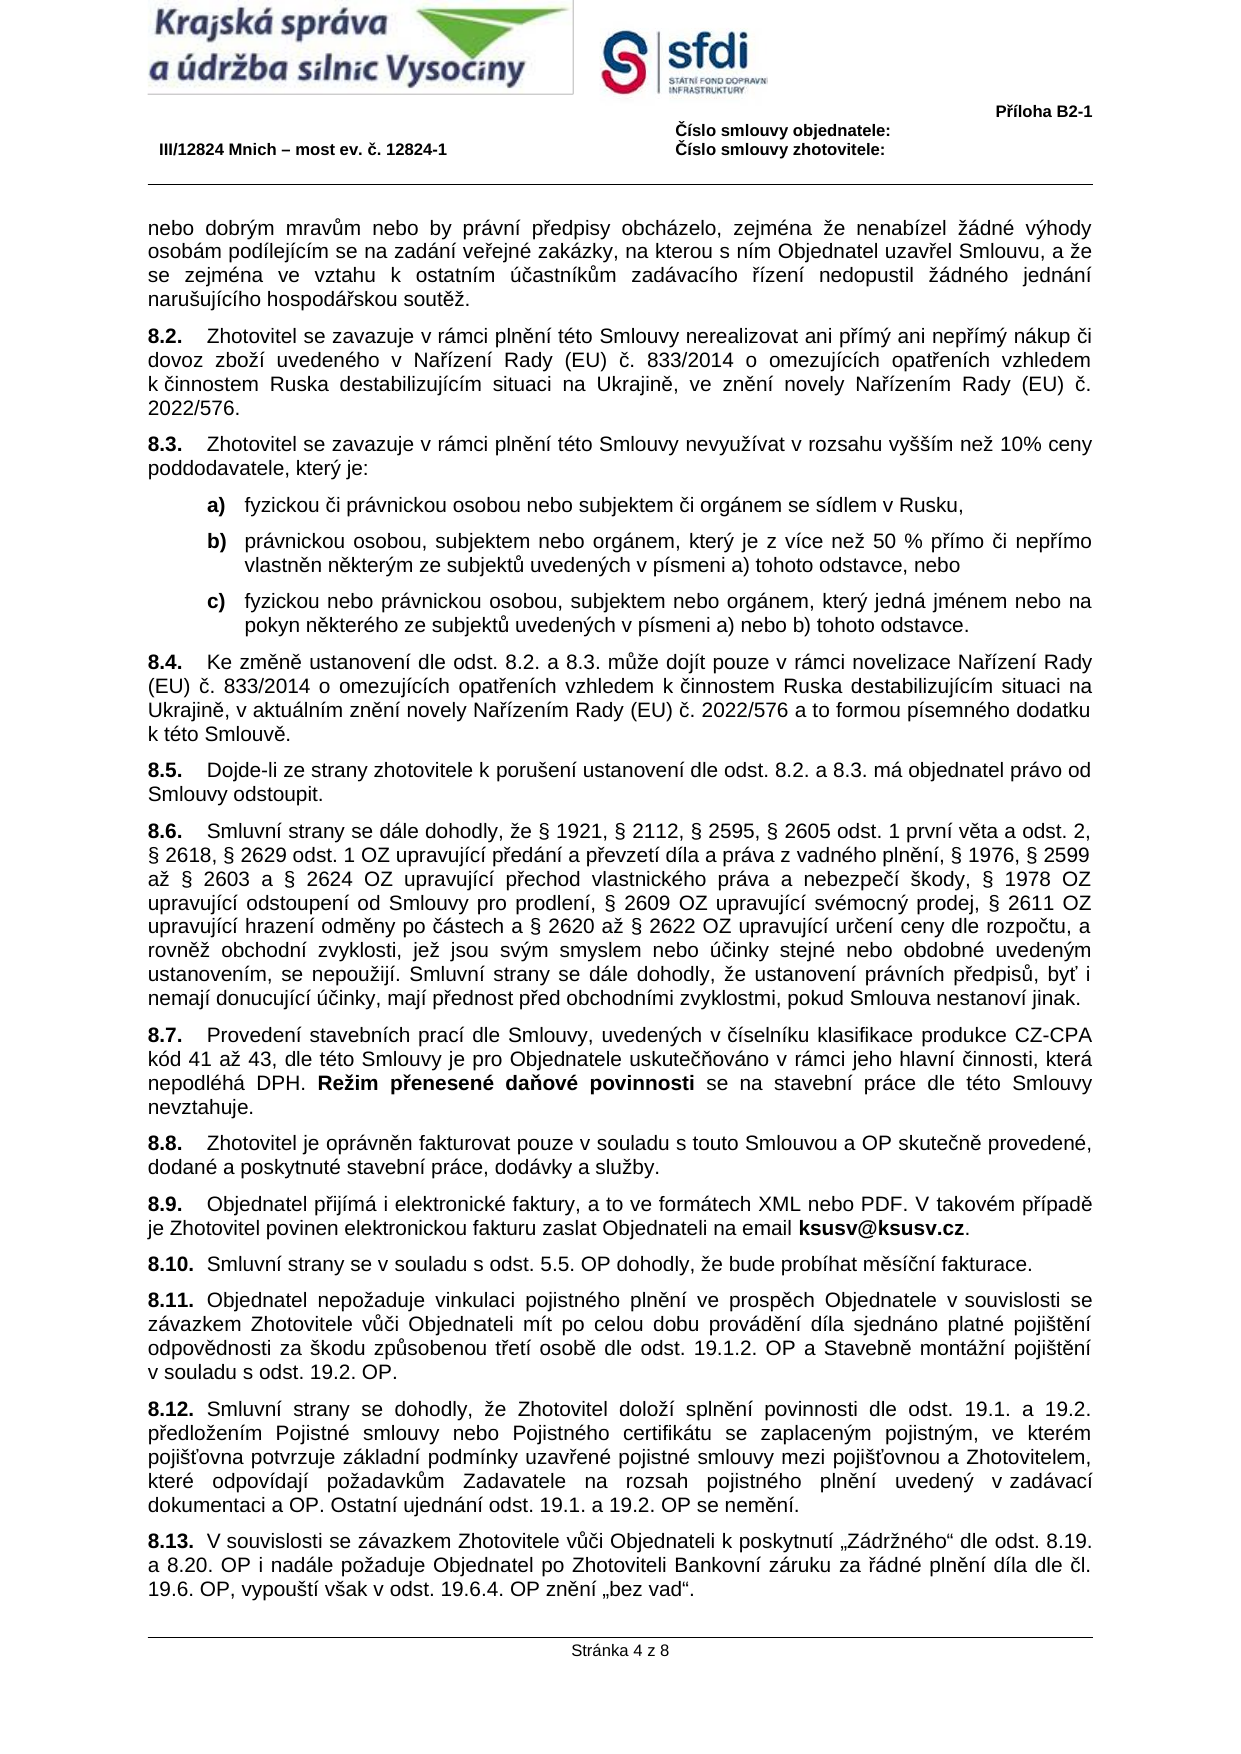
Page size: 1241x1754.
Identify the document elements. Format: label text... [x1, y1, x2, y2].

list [148, 215, 1093, 311]
list právnickou osobou, subjektem nebo orgánem, který je z více než 50 % přímo či nepřímo vlastněn některým ze subjektů uvedených v písmeni a) tohoto odstavce, nebo [207, 529, 1093, 577]
list Zhotovitel se zavazuje v rámci plnění této Smlouvy nerealizovat ani přímý ani nepřímý nákup či dovoz zboží uvedeného v Nařízení Rady (EU) č. 833/2014 o omezujících opatřeních vzhledem k činnostem Ruska destabilizujícím situaci na Ukrajině, ve znění novely Nařízením Rady (EU) č. 2022/576. [148, 324, 1093, 419]
list Objednatel přijímá i elektronické faktury, a to ve formátech XML nebo PDF. V takovém případě je Zhotovitel povinen elektronickou fakturu zaslat Objednateli na email ksusv@ksusv.cz. [148, 1191, 1093, 1239]
picture [598, 14, 768, 108]
list fyzickou či právnickou osobou nebo subjektem či orgánem se sídlem v Rusku, [207, 492, 1093, 516]
list Zhotovitel se zavazuje v rámci plnění této Smlouvy nevyužívat v rozsahu vyšším než 10% ceny poddodavatele, který je: [148, 432, 1093, 480]
list Objednatel nepožaduje vinkulaci pojistného plnění ve prospěch Objednatele v souvislosti se závazkem Zhotovitele vůči Objednateli mít po celou dobu provádění díla sjednáno platné pojištění odpovědnosti za škodu způsobenou třetí osobě dle odst. 19.1.2. OP a Stavebně montážní pojištění v souladu s odst. 19.2. OP. [148, 1288, 1093, 1384]
list V souvislosti se závazkem Zhotovitele vůči Objednateli k poskytnutí „Zádržného“ dle odst. 8.19. a 8.20. OP i nadále požaduje Objednatel po Zhotoviteli Bankovní záruku za řádné plnění díla dle čl. 19.6. OP, vypouští však v odst. 19.6.4. OP znění „bez vad“. [148, 1529, 1093, 1601]
list Dojde-li ze strany zhotovitele k porušení ustanovení dle odst. 8.2. a 8.3. má objednatel právo od Smlouvy odstoupit. [148, 758, 1093, 806]
picture [147, 0, 574, 96]
list fyzickou nebo právnickou osobou, subjektem nebo orgánem, který jedná jménem nebo na pokyn některého ze subjektů uvedených v písmeni a) nebo b) tohoto odstavce. [207, 589, 1093, 637]
list Zhotovitel je oprávněn fakturovat pouze v souladu s touto Smlouvou a OP skutečně provedené, dodané a poskytnuté stavební práce, dodávky a služby. [148, 1131, 1093, 1179]
list Provedení stavebních prací dle Smlouvy, uvedených v číselníku klasifikace produkce CZ-CPA kód 41 až 43, dle této Smlouvy je pro Objednatele uskutečňováno v rámci jeho hlavní činnosti, která nepodléhá DPH. Režim přenesené daňové povinnosti se na stavební práce dle této Smlouvy nevztahuje. [148, 1023, 1093, 1118]
list Smluvní strany se dále dohodly, že § 1921, § 2112, § 2595, § 2605 odst. 1 první věta a odst. 2, § 2618, § 2629 odst. 1 OZ upravující předání a převzetí díla a práva z vadného plnění, § 1976, § 2599 až § 2603 a § 2624 OZ upravující přechod vlastnického práva a nebezpečí škody, § 1978 OZ upravující odstoupení od Smlouvy pro prodlení, § 2609 OZ upravující svémocný prodej, § 2611 OZ upravující hrazení odměny po částech a § 2620 až § 2622 OZ upravující určení ceny dle rozpočtu, a rovněž obchodní zvyklosti, jež jsou svým smyslem nebo účinky stejné nebo obdobné uvedeným ustanovením, se nepoužijí. Smluvní strany se dále dohodly, že ustanovení právních předpisů, byť i nemají donucující účinky, mají přednost před obchodními zvyklostmi, pokud Smlouva nestanoví jinak. [148, 818, 1093, 1010]
list Smluvní strany se dohodly, že Zhotovitel doloží splnění povinnosti dle odst. 19.1. a 19.2. předložením Pojistné smlouvy nebo Pojistného certifikátu se zaplaceným pojistným, ve kterém pojišťovna potvrzuje základní podmínky uzavřené pojistné smlouvy mezi pojišťovnou a Zhotovitelem, které odpovídají požadavkům Zadavatele na rozsah pojistného plnění uvedený v zadávací dokumentaci a OP. Ostatní ujednání odst. 19.1. a 19.2. OP se nemění. [148, 1397, 1093, 1516]
list Smluvní strany se v souladu s odst. 5.5. OP dohodly, že bude probíhat měsíční fakturace. [148, 1252, 1093, 1276]
list Ke změně ustanovení dle odst. 8.2. a 8.3. může dojít pouze v rámci novelizace Nařízení Rady (EU) č. 833/2014 o omezujících opatřeních vzhledem k činnostem Ruska destabilizujícím situaci na Ukrajině, v aktuálním znění novely Nařízením Rady (EU) č. 2022/576 a to formou písemného dodatku k této Smlouvě. [148, 650, 1093, 746]
